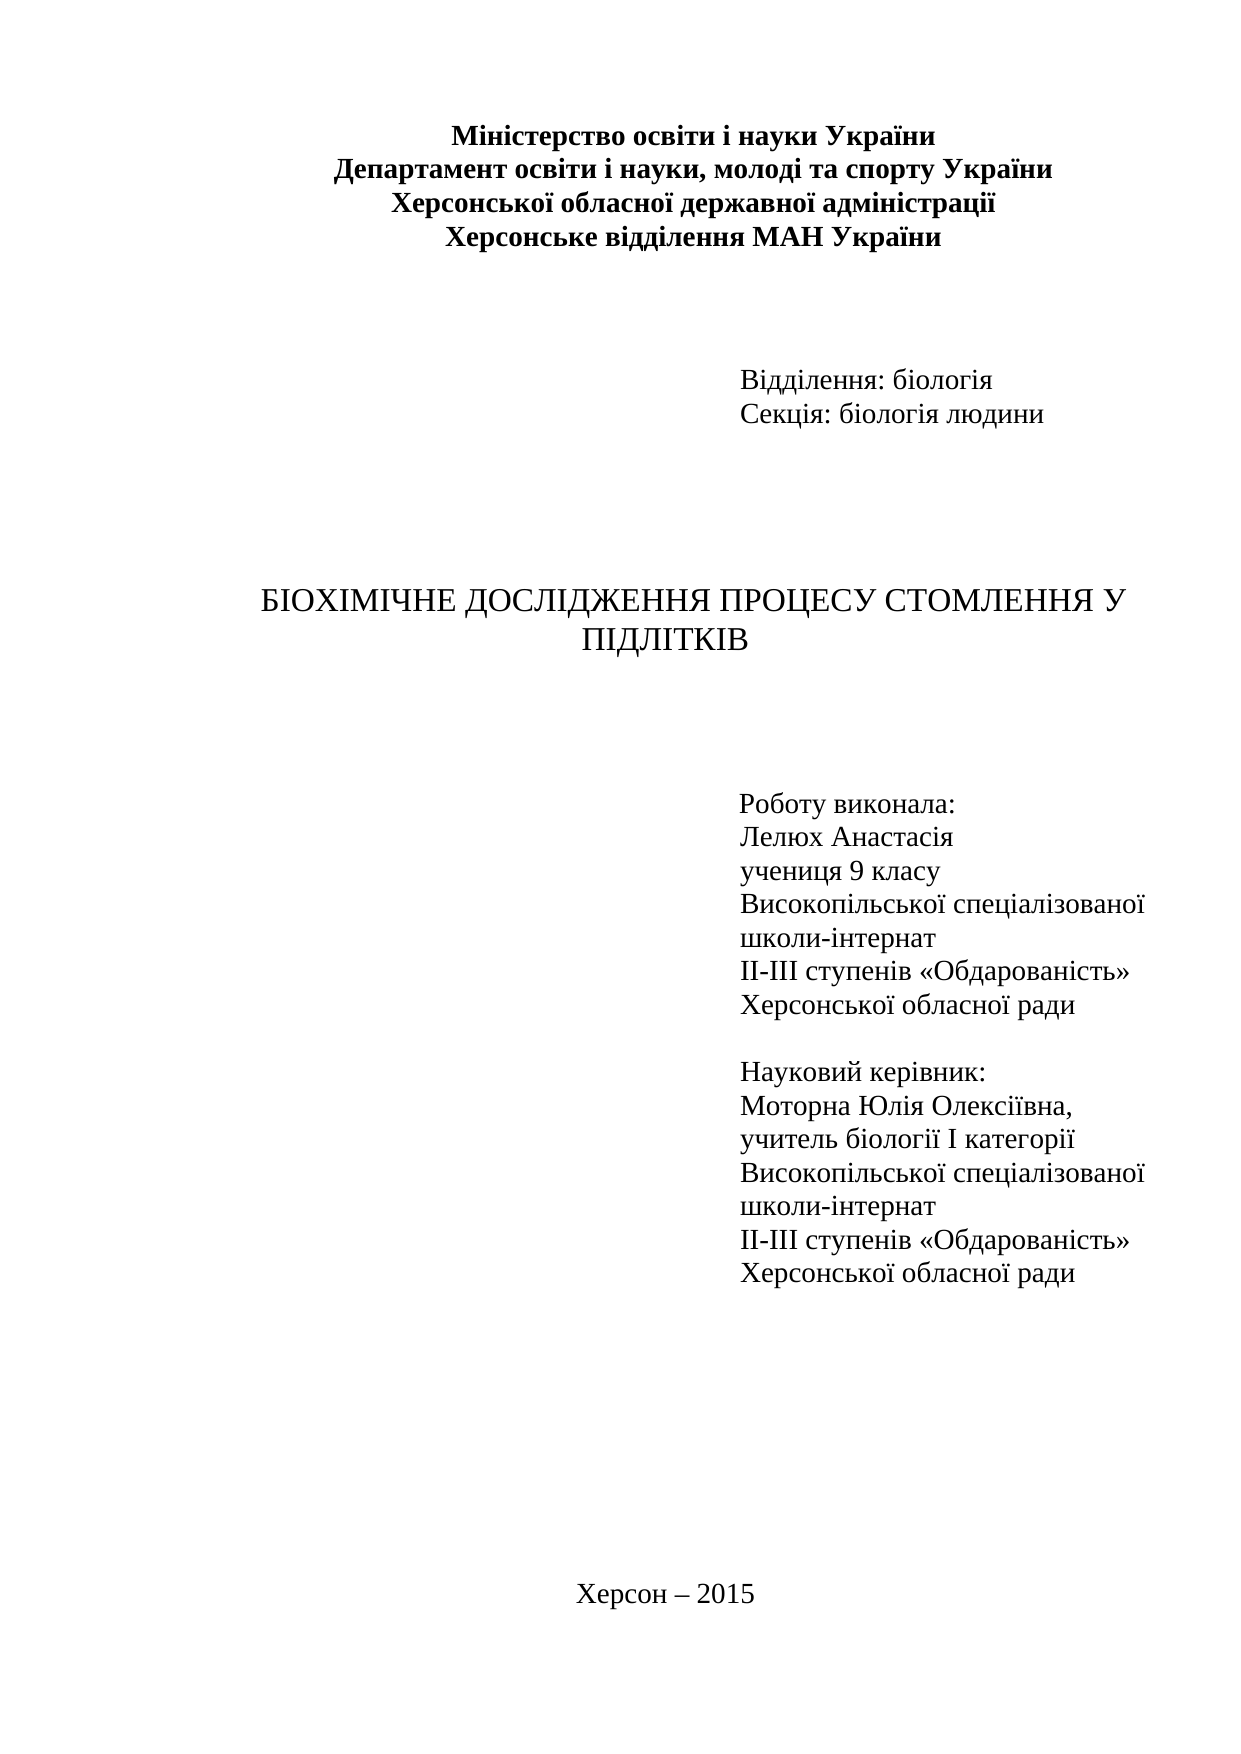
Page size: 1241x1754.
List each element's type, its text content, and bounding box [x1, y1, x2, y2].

text Високопільської спеціалізованої [177, 1155, 1153, 1188]
text Херсонської обласної державної адміністрації [177, 185, 1153, 219]
text Херсон – 2015 [177, 1576, 1153, 1610]
text Лелюх Анастасія [177, 819, 1153, 853]
text Відділення: біологія [177, 362, 1153, 396]
text школи-інтернат [177, 920, 1153, 953]
text Херсонське відділення МАН України [177, 219, 1153, 252]
text Моторна Юлія Олексіївна, [177, 1088, 1153, 1121]
text Високопільської спеціалізованої [177, 886, 1153, 920]
text ІІ-ІІІ ступенів «Обдарованість» [177, 953, 1153, 987]
text ІІ-ІІІ ступенів «Обдарованість» [177, 1222, 1153, 1255]
text Науковий керівник: [177, 1054, 1153, 1088]
text учениця 9 класу [177, 853, 1153, 886]
text Роботу виконала: [177, 786, 1153, 819]
text учитель біології I категорії [177, 1121, 1153, 1155]
text БІОХІМІЧНЕ ДОСЛІДЖЕННЯ ПРОЦЕСУ СТОМЛЕННЯ У ПІДЛІТКІВ [177, 581, 1153, 657]
text Херсонської обласної ради [177, 1255, 1153, 1289]
text школи-інтернат [177, 1188, 1153, 1222]
text Департамент освіти і науки, молоді та спорту України [177, 152, 1153, 185]
text Секція: біологія людини [177, 396, 1153, 429]
text Херсонської обласної ради [177, 987, 1153, 1021]
text Міністерство освіти і науки України [177, 118, 1153, 152]
